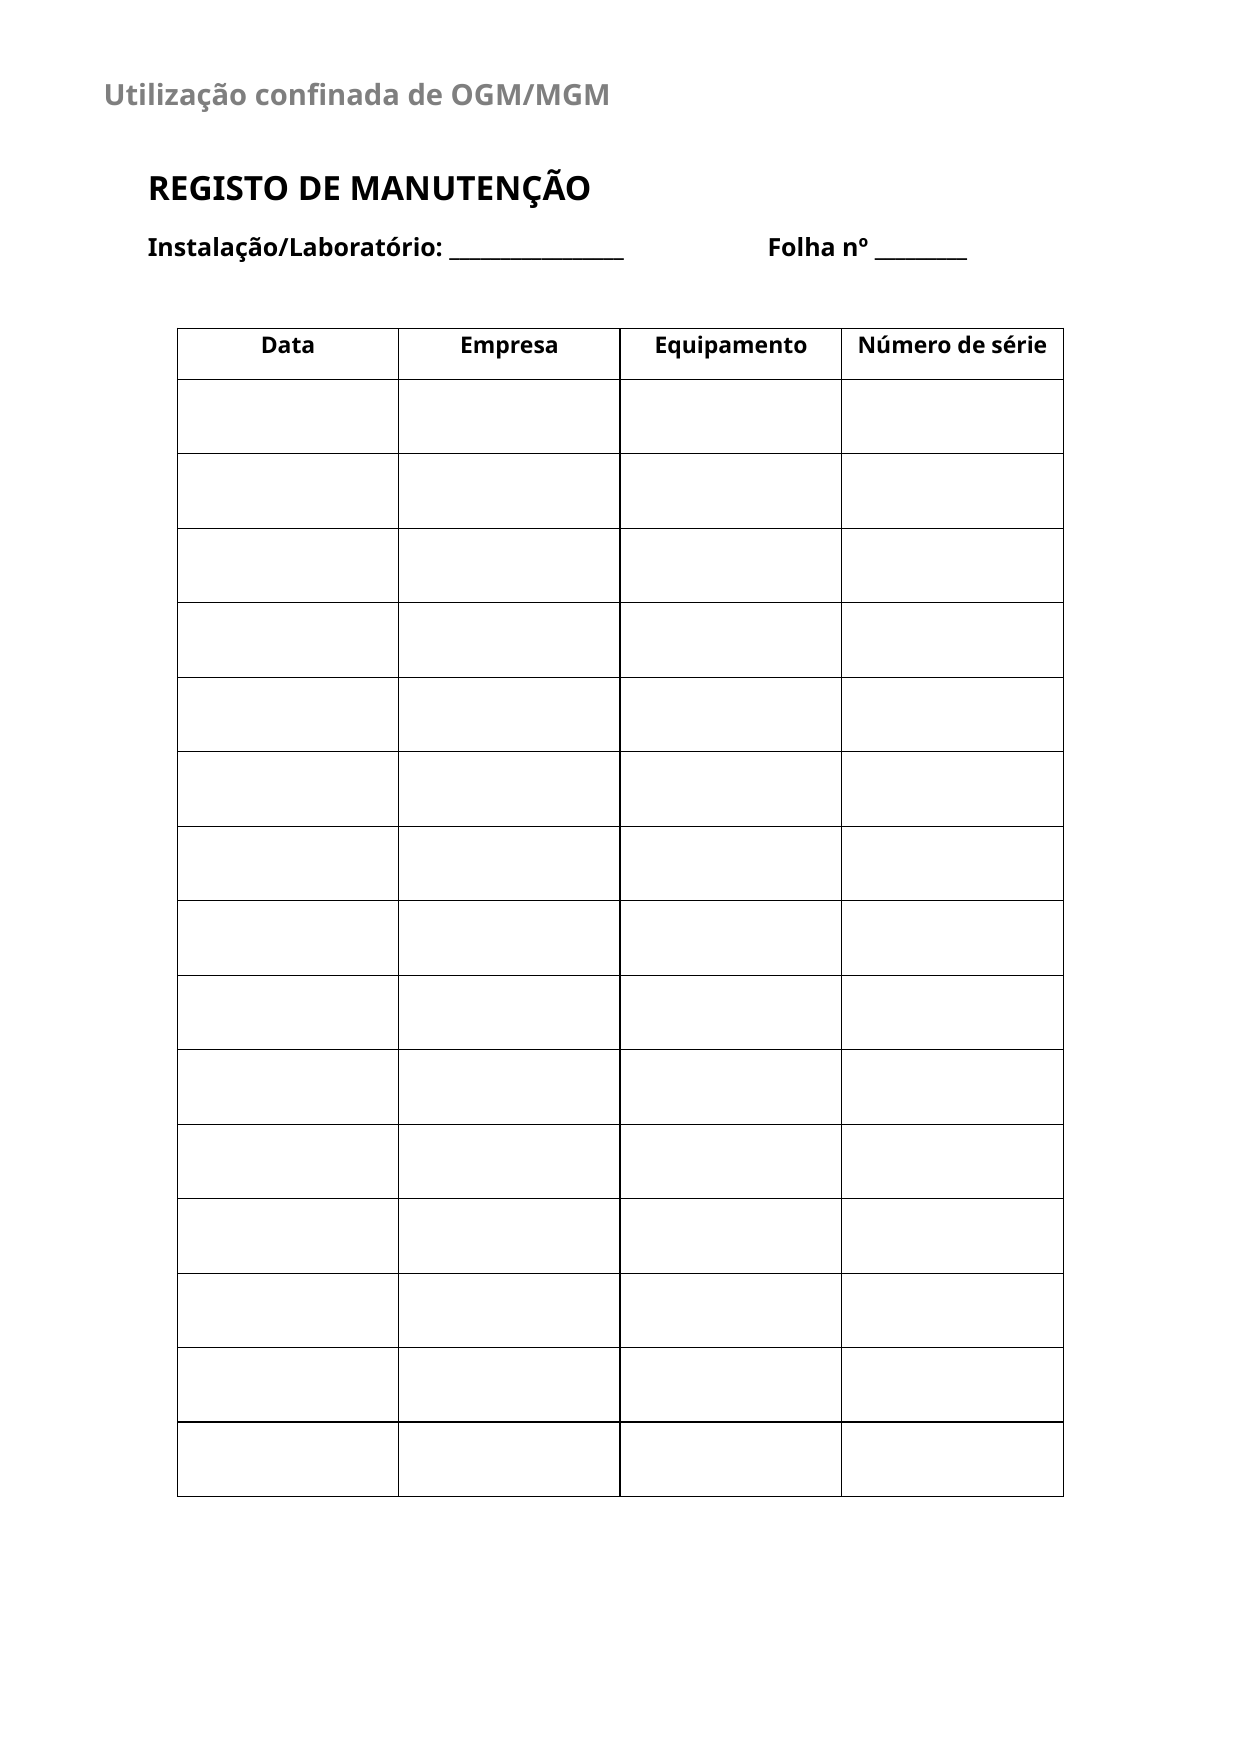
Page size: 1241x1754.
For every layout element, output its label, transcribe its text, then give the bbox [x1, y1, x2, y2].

table_header Empresa [399, 329, 619, 379]
table_header Equipamento [621, 329, 841, 379]
table_cell [842, 454, 1063, 528]
table_cell [842, 380, 1063, 453]
table_cell [178, 529, 398, 602]
table_cell [621, 678, 841, 751]
table_cell [178, 380, 398, 453]
table_cell [842, 976, 1063, 1049]
text Instalação/Laboratório: _________________ Folha nº _________ [148, 230, 1122, 264]
table_cell [178, 1348, 398, 1421]
table_cell [178, 454, 398, 528]
table_cell [178, 1274, 398, 1347]
table_cell [842, 1199, 1063, 1272]
table_cell [842, 1348, 1063, 1421]
table_cell [621, 1274, 841, 1347]
table_cell [621, 603, 841, 677]
table_cell [842, 827, 1063, 900]
table_cell [399, 1050, 619, 1123]
table_cell [621, 976, 841, 1049]
table_cell [178, 1125, 398, 1198]
table_cell [399, 976, 619, 1049]
table_cell [178, 1050, 398, 1123]
table_cell [842, 678, 1063, 751]
table_cell [842, 752, 1063, 826]
table_cell [399, 752, 619, 826]
table_cell [621, 1199, 841, 1272]
table_cell [621, 1423, 841, 1496]
table_cell [842, 1423, 1063, 1496]
table_cell [621, 529, 841, 602]
table_header Data [178, 329, 398, 379]
table_header Número de série [842, 329, 1063, 379]
table_cell [621, 827, 841, 900]
table_cell [399, 1274, 619, 1347]
table_cell [178, 603, 398, 677]
table_cell [621, 752, 841, 826]
table_cell [399, 454, 619, 528]
table_cell [399, 529, 619, 602]
table_cell [842, 529, 1063, 602]
table_cell [399, 827, 619, 900]
table_cell [399, 901, 619, 974]
table_cell [621, 380, 841, 453]
table_cell [621, 1348, 841, 1421]
table_cell [399, 1423, 619, 1496]
table_cell [178, 976, 398, 1049]
table_cell [842, 901, 1063, 974]
table_cell [178, 678, 398, 751]
table_cell [621, 1125, 841, 1198]
table_cell [178, 752, 398, 826]
table_cell [399, 1348, 619, 1421]
table_cell [399, 1199, 619, 1272]
table_cell [842, 603, 1063, 677]
table_cell [399, 678, 619, 751]
table_cell [178, 1423, 398, 1496]
table_cell [621, 901, 841, 974]
table_cell [178, 1199, 398, 1272]
table_cell [842, 1274, 1063, 1347]
table_cell [399, 603, 619, 677]
table_cell [621, 1050, 841, 1123]
text REGISTO DE MANUTENÇÃO [148, 164, 1063, 210]
table_cell [842, 1125, 1063, 1198]
table_cell [399, 1125, 619, 1198]
table_cell [842, 1050, 1063, 1123]
table_cell [178, 827, 398, 900]
table_cell [621, 454, 841, 528]
table_cell [399, 380, 619, 453]
table_cell [178, 901, 398, 974]
